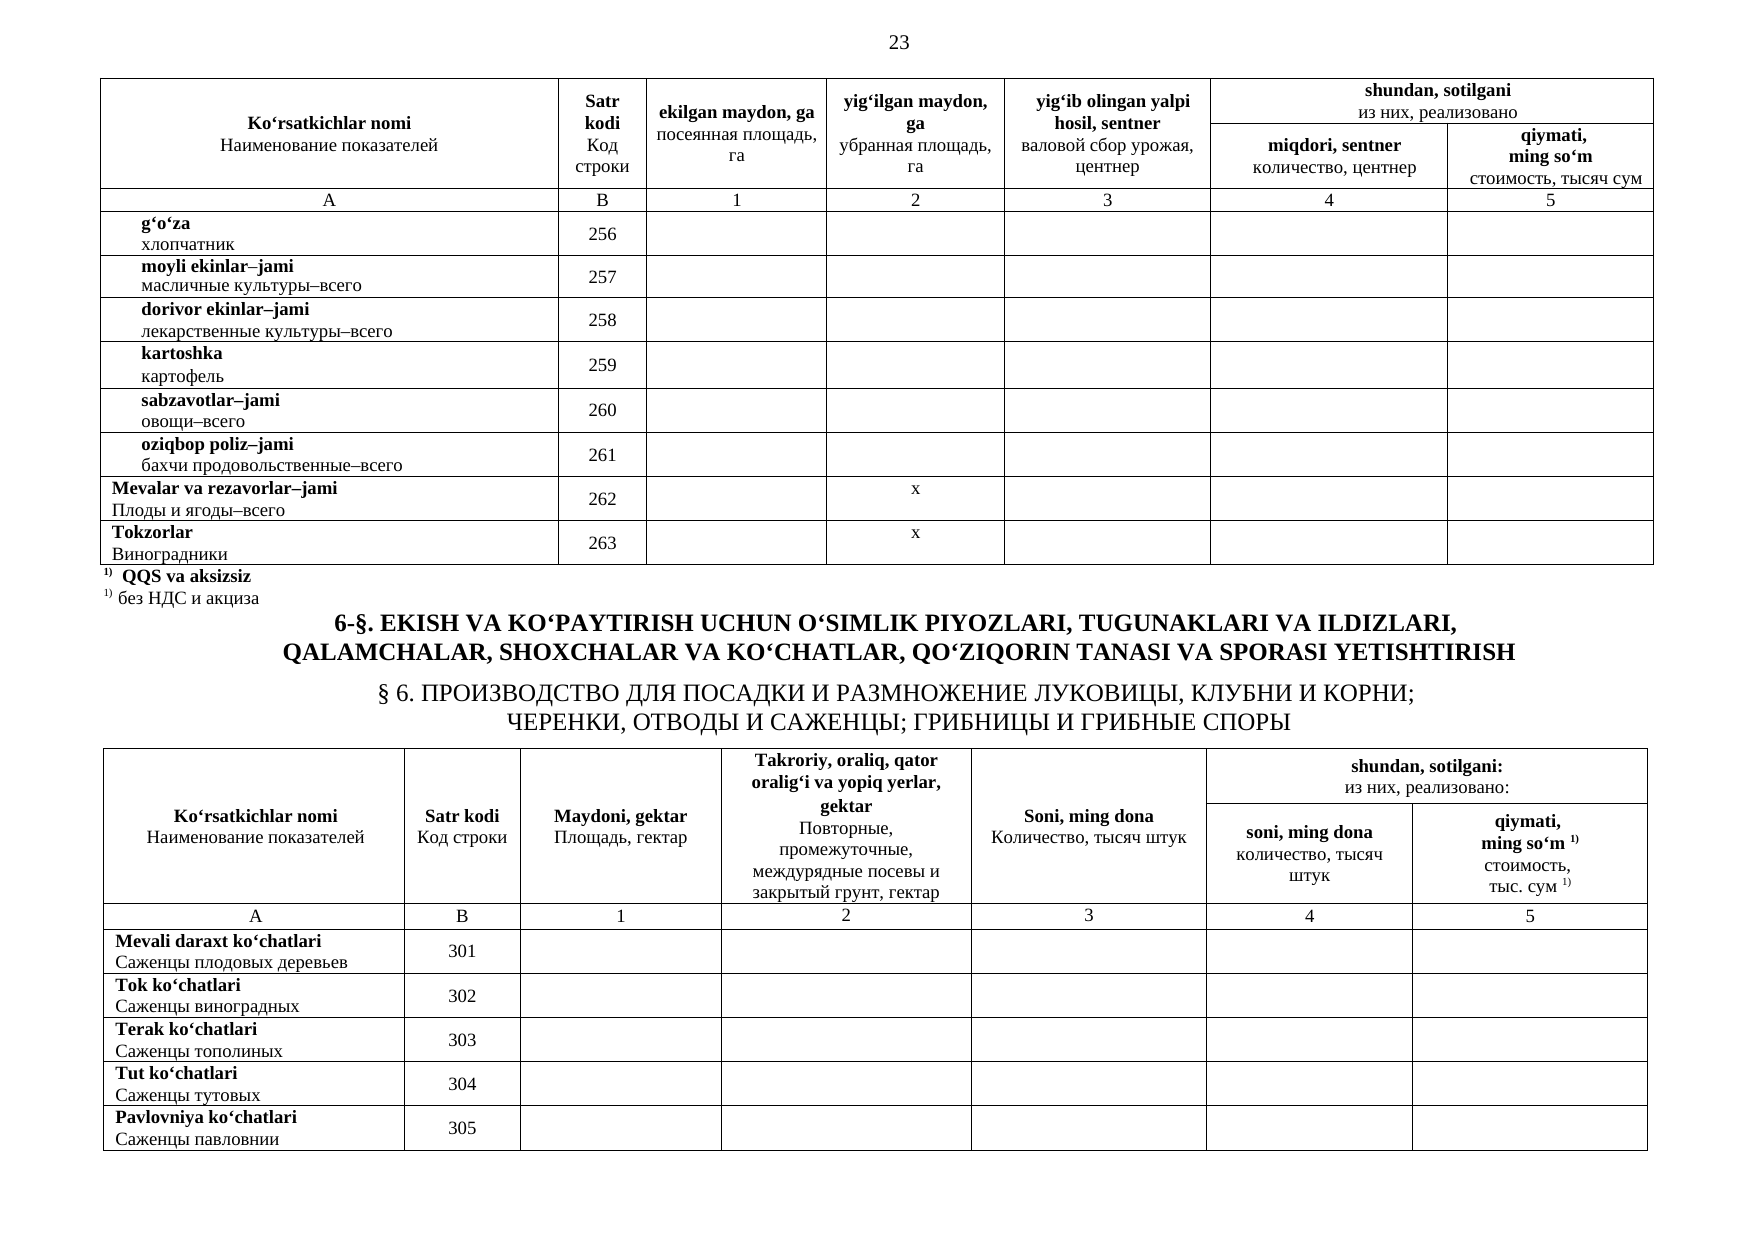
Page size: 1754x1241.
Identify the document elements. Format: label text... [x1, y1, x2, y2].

table_cell [1448, 212, 1653, 255]
table_cell [1413, 1106, 1647, 1149]
table_cell kartoshka картофель [101, 342, 558, 387]
table_cell [1211, 342, 1447, 387]
table_cell [722, 930, 971, 973]
table_cell [647, 477, 826, 520]
table_cell B [405, 904, 520, 929]
table_cell [1207, 1062, 1412, 1105]
table_cell [521, 974, 721, 1017]
table_cell [827, 342, 1004, 387]
table_cell 260 [559, 389, 646, 432]
table_cell 303 [405, 1018, 520, 1061]
table_cell А [104, 904, 404, 929]
table_cell 5 [1413, 904, 1647, 929]
table_cell [972, 1106, 1206, 1149]
table_cell [1207, 974, 1412, 1017]
table_cell 304 [405, 1062, 520, 1105]
table_cell [1448, 342, 1653, 387]
table_cell qiymati, ming soʻm стоимость, тысяч сум [1448, 124, 1653, 188]
table_cell [1005, 433, 1210, 476]
table_cell [972, 1018, 1206, 1061]
table_cell [647, 521, 826, 564]
table_cell Tok koʻchatlari Саженцы виноградных [104, 974, 404, 1017]
table_cell Mevalar va rezavorlar–jami Плоды и ягоды–всего [101, 477, 558, 520]
text 6-§. EKISH VA KOʻPAYTIRISH UCHUN OʻSIMLIK PIYOZLARI, TUGUNAKLARI VA ILDIZLARI, QALAMCHALAR, SHOXCHALAR VA KOʻCHATLAR, QOʻZIQORIN TANASI VA SPORASI YETISHTIRISH [103, 608, 1695, 666]
table_cell 4 [1211, 189, 1447, 211]
table_cell 263 [559, 521, 646, 564]
table_cell miqdori, sentner количество, центнер [1211, 124, 1447, 188]
table_header shundan, sotilgani: из них, реализовано: [1207, 749, 1647, 803]
table_header Koʻrsatkichlar nomi Наименование показателей [101, 79, 558, 188]
table_cell 261 [559, 433, 646, 476]
table_cell [1211, 212, 1447, 255]
table_cell х [827, 521, 1004, 564]
table_cell [1211, 477, 1447, 520]
table_cell [1211, 298, 1447, 341]
table_cell 301 [405, 930, 520, 973]
table_cell 3 [972, 904, 1206, 929]
table_header shundan, sotilgani из них, реализовано [1211, 79, 1653, 122]
table_cell dorivor ekinlar–jami лекарственные культуры–всего [101, 298, 558, 341]
table_cell [521, 1018, 721, 1061]
table_cell 1 [521, 904, 721, 929]
table_cell [1005, 256, 1210, 297]
table_cell [1005, 521, 1210, 564]
table_cell [972, 930, 1206, 973]
table_cell 305 [405, 1106, 520, 1149]
table_cell [647, 433, 826, 476]
table_cell [1005, 298, 1210, 341]
table_cell 257 [559, 256, 646, 297]
table_cell [1448, 433, 1653, 476]
table_header Satr kodi Код строки [405, 749, 520, 903]
table_cell [1005, 477, 1210, 520]
table_cell [647, 212, 826, 255]
table_cell [972, 1062, 1206, 1105]
table_header Satr kodi Код строки [559, 79, 646, 188]
table_cell 262 [559, 477, 646, 520]
table_header Soni, ming dona Количество, тысяч штук [972, 749, 1206, 903]
table_cell [1448, 521, 1653, 564]
table_cell [1211, 521, 1447, 564]
table_cell 302 [405, 974, 520, 1017]
table_cell [1448, 298, 1653, 341]
table_cell [647, 342, 826, 387]
table_cell gʻoʻza хлопчатник [101, 212, 558, 255]
table_cell Terak koʻchatlari Саженцы тополиных [104, 1018, 404, 1061]
table_cell 5 [1448, 189, 1653, 211]
table_cell 1 [647, 189, 826, 211]
table_header Koʻrsatkichlar nomi Наименование показателей [104, 749, 404, 903]
table_header Maydoni, gektar Площадь, гектар [521, 749, 721, 903]
table_cell [521, 1106, 721, 1149]
table_cell [1005, 212, 1210, 255]
table_cell [1413, 930, 1647, 973]
table_cell х [827, 477, 1004, 520]
table_cell B [559, 189, 646, 211]
table_cell Pavlovniya koʻchatlari Саженцы павловнии [104, 1106, 404, 1149]
table_cell Mevali daraxt koʻchatlari Саженцы плодовых деревьев [104, 930, 404, 973]
table_cell [1448, 477, 1653, 520]
table_cell Tut koʻchatlari Саженцы тутовых [104, 1062, 404, 1105]
table_cell [1448, 389, 1653, 432]
table_cell 259 [559, 342, 646, 387]
table_cell 258 [559, 298, 646, 341]
table_header yigʻilgan maydon, ga убранная площадь, га [827, 79, 1004, 188]
text 1) QQS va aksizsiz 1) без НДС и акциза [103, 565, 1695, 608]
table_cell [1211, 433, 1447, 476]
table_cell [647, 298, 826, 341]
table_cell [827, 298, 1004, 341]
table_cell [1413, 974, 1647, 1017]
table_cell 2 [722, 904, 971, 929]
table_cell [647, 256, 826, 297]
table_cell [1207, 1018, 1412, 1061]
table_cell [1211, 256, 1447, 297]
table_header yigʻib olingan yalpi hosil, sentner валовой сбор урожая, центнер [1005, 79, 1210, 188]
table_cell [722, 974, 971, 1017]
table_cell [827, 433, 1004, 476]
table_cell [1207, 1106, 1412, 1149]
table_cell [521, 930, 721, 973]
table_cell [827, 256, 1004, 297]
table_cell [521, 1062, 721, 1105]
table_cell [647, 389, 826, 432]
table_cell [1413, 1018, 1647, 1061]
table_cell [722, 1106, 971, 1149]
table_cell [1448, 256, 1653, 297]
table_cell sabzavotlar–jami овощи–всего [101, 389, 558, 432]
table_cell [1211, 389, 1447, 432]
table_header ekilgan maydon, ga посеянная площадь, га [647, 79, 826, 188]
table_cell Tokzorlar Виноградники [101, 521, 558, 564]
table_cell [972, 974, 1206, 1017]
table_cell [722, 1062, 971, 1105]
table_cell [1005, 389, 1210, 432]
table_cell [1413, 1062, 1647, 1105]
table_cell 256 [559, 212, 646, 255]
table_cell qiymati, ming soʻm 1) стоимость, тыс. сум 1) [1413, 804, 1647, 903]
table_header Takroriy, oraliq, qator oraligʻi va yopiq yerlar, gektar Повторные, промежуточные, междурядные посевы и закрытый грунт, гектар [722, 749, 971, 903]
table_cell [1005, 342, 1210, 387]
table_cell moyli ekinlar–jami масличные культуры–всего [101, 256, 558, 297]
table_cell [827, 389, 1004, 432]
table_cell [1207, 930, 1412, 973]
table_cell 3 [1005, 189, 1210, 211]
table_cell soni, ming dona количество, тысяч штук [1207, 804, 1412, 903]
table_cell oziqbop poliz–jami бахчи продовольственные–всего [101, 433, 558, 476]
text § 6. ПРОИЗВОДСТВО ДЛЯ ПОСАДКИ И РАЗМНОЖЕНИЕ ЛУКОВИЦЫ, КЛУБНИ И КОРНИ; ЧЕРЕНКИ, ОТВОДЫ И САЖЕНЦЫ; ГРИБНИЦЫ И ГРИБНЫЕ СПОРЫ [103, 678, 1695, 736]
table_cell [722, 1018, 971, 1061]
table_cell А [101, 189, 558, 211]
table_cell [827, 212, 1004, 255]
table_cell 4 [1207, 904, 1412, 929]
table_cell 2 [827, 189, 1004, 211]
